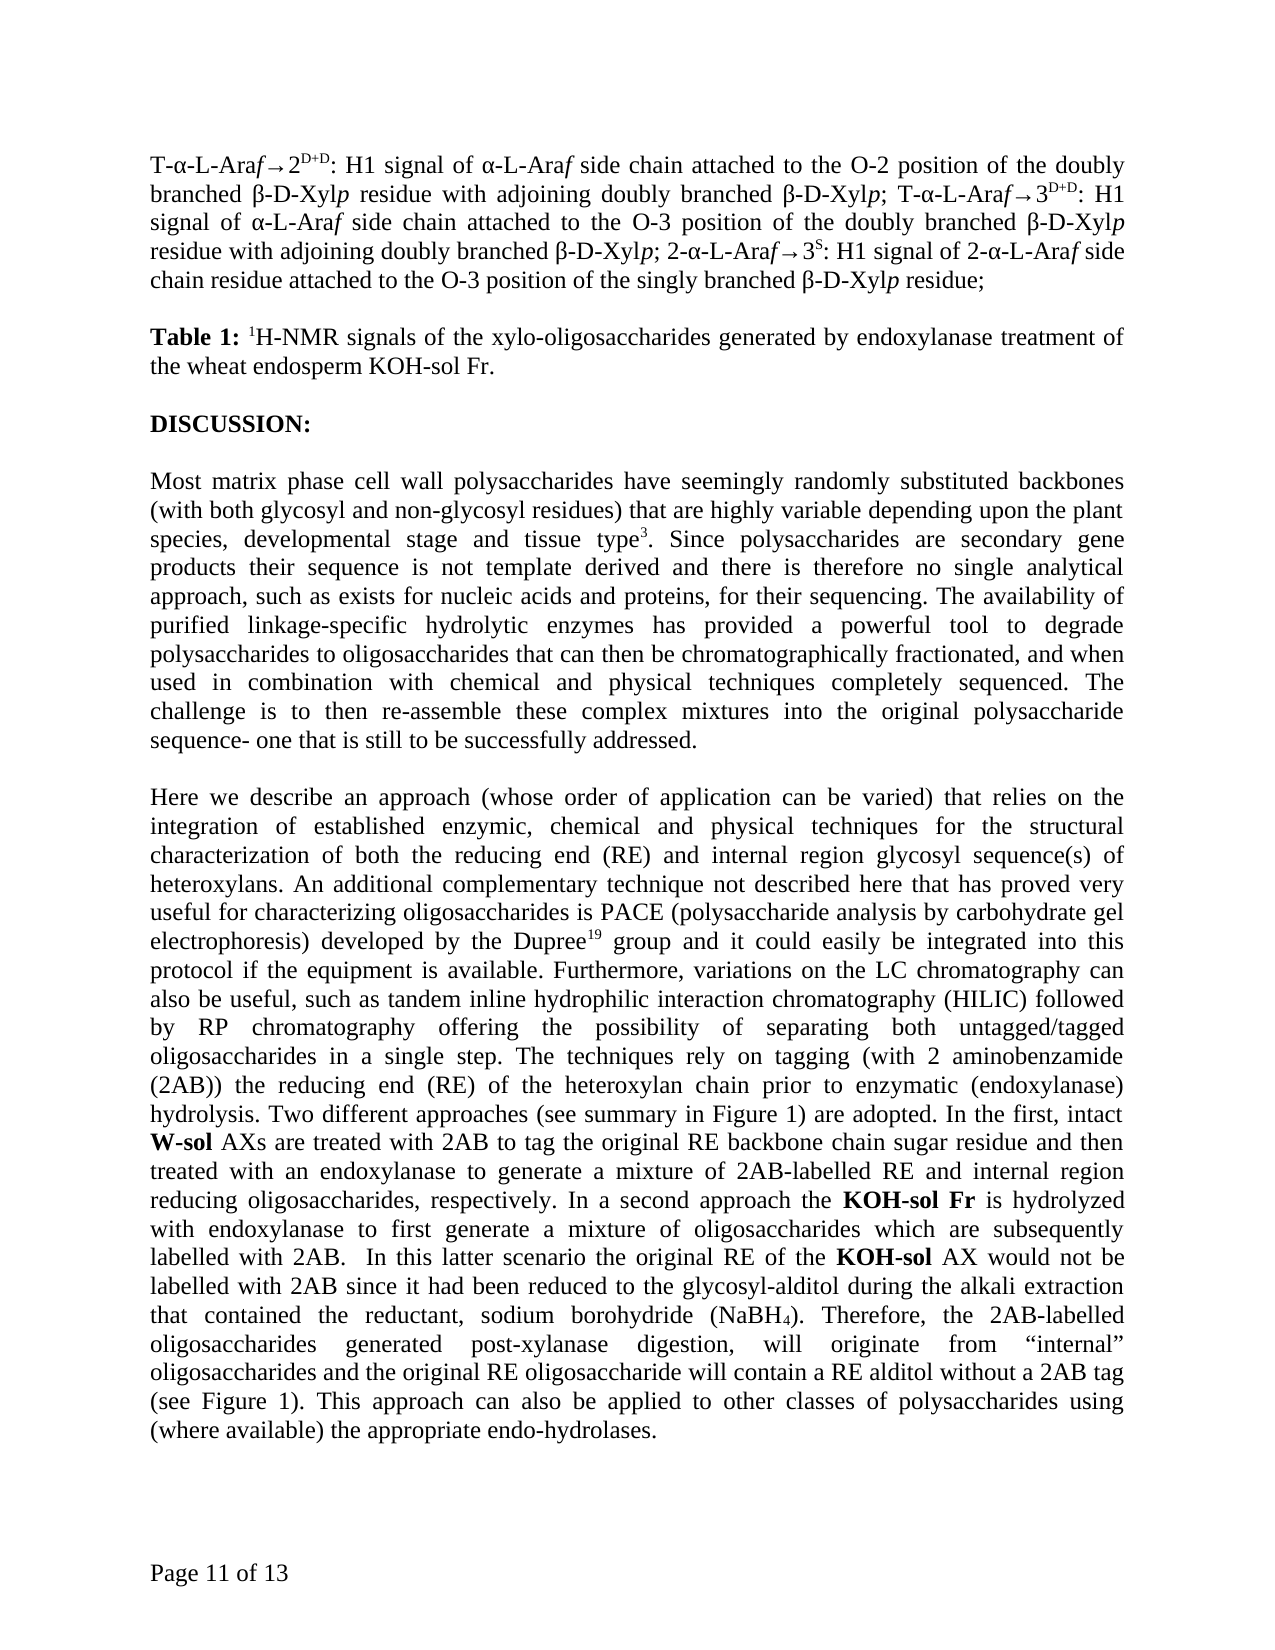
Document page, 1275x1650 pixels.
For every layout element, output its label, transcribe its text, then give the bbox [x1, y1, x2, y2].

text Most matrix phase cell wall polysaccharides have seemingly randomly substituted backbones (with both glycosyl and non-glycosyl residues) that are highly variable depending upon the plant species, developmental stage and tissue type3. Since polysaccharides are secondary gene products their sequence is not template derived and there is therefore no single analytical approach, such as exists for nucleic acids and proteins, for their sequencing. The availability of purified linkage-specific hydrolytic enzymes has provided a powerful tool to degrade polysaccharides to oligosaccharides that can then be chromatographically fractionated, and when used in combination with chemical and physical techniques completely sequenced. The challenge is to then re-assemble these complex mixtures into the original polysaccharide sequence- one that is still to be successfully addressed. [150, 466, 1125, 754]
text Here we describe an approach (whose order of application can be varied) that relies on the integration of established enzymic, chemical and physical techniques for the structural characterization of both the reducing end (RE) and internal region glycosyl sequence(s) of heteroxylans. An additional complementary technique not described here that has proved very useful for characterizing oligosaccharides is PACE (polysaccharide analysis by carbohydrate gel electrophoresis) developed by the Dupree19 group and it could easily be integrated into this protocol if the equipment is available. Furthermore, variations on the LC chromatography can also be useful, such as tandem inline hydrophilic interaction chromatography (HILIC) followed by RP chromatography offering the possibility of separating both untagged/tagged oligosaccharides in a single step. The techniques rely on tagging (with 2 aminobenzamide (2AB)) the reducing end (RE) of the heteroxylan chain prior to enzymatic (endoxylanase) hydrolysis. Two different approaches (see summary in Figure 1) are adopted. In the first, intact W-sol AXs are treated with 2AB to tag the original RE backbone chain sugar residue and then treated with an endoxylanase to generate a mixture of 2AB-labelled RE and internal region reducing oligosaccharides, respectively. In a second approach the KOH-sol Fr is hydrolyzed with endoxylanase to first generate a mixture of oligosaccharides which are subsequently labelled with 2AB. In this latter scenario the original RE of the KOH-sol AX would not be labelled with 2AB since it had been reduced to the glycosyl-alditol during the alkali extraction that contained the reductant, sodium borohydride (NaBH4). Therefore, the 2AB-labelled oligosaccharides generated post-xylanase digestion, will originate from “internal” oligosaccharides and the original RE oligosaccharide will contain a RE alditol without a 2AB tag (see Figure 1). This approach can also be applied to other classes of polysaccharides using (where available) the appropriate endo-hydrolases. [150, 782, 1125, 1444]
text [150, 150, 1125, 294]
text DISCUSSION: [150, 409, 1125, 437]
text Table 1: 1H-NMR signals of the xylo-oligosaccharides generated by endoxylanase treatment of the wheat endosperm KOH-sol Fr. [150, 322, 1125, 380]
